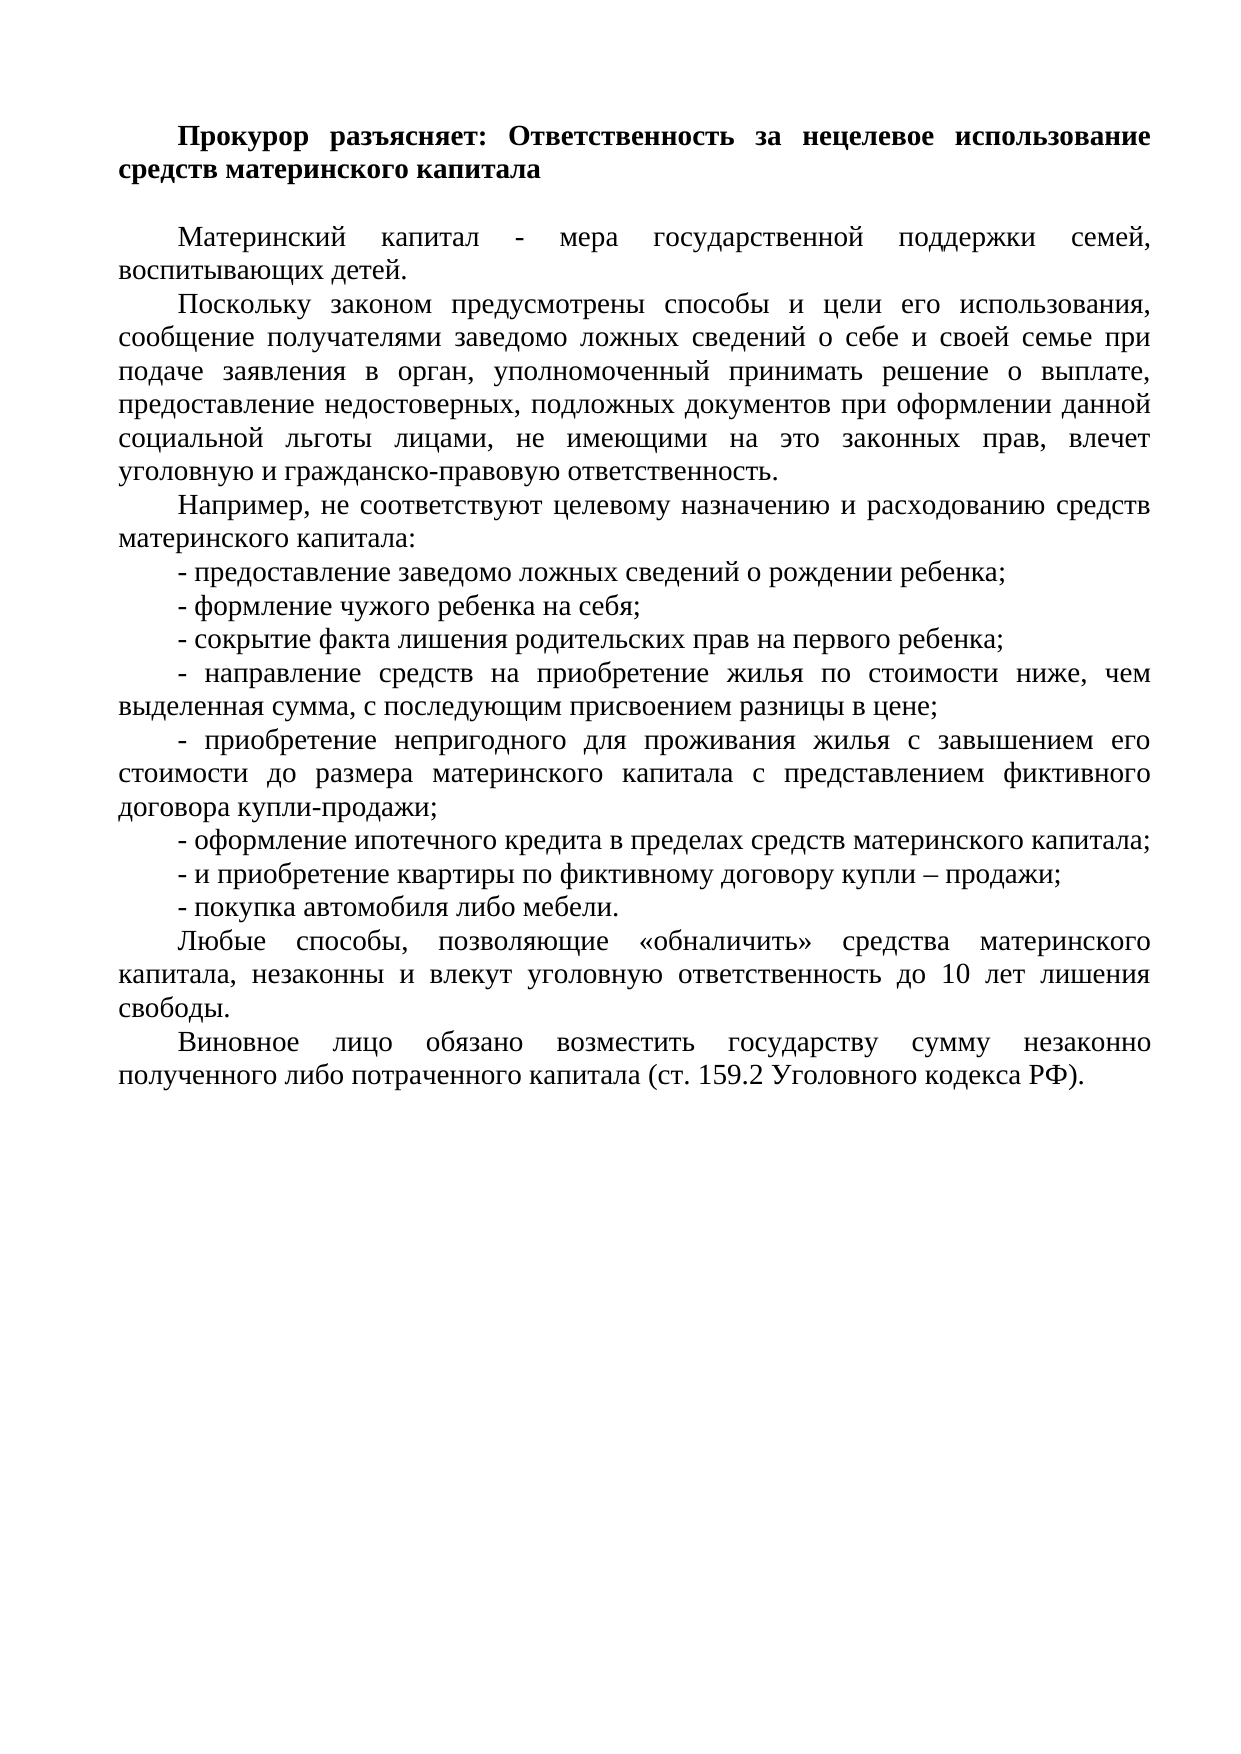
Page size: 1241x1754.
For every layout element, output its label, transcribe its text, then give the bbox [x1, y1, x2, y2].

text - покупка автомобиля либо мебели. [118, 889, 1152, 923]
text - оформление ипотечного кредита в пределах средств материнского капитала; [118, 822, 1152, 856]
text Любые способы, позволяющие «обналичить» средства материнского капитала, незаконны и влекут уголовную ответственность до 10 лет лишения свободы. [118, 923, 1152, 1024]
text - формление чужого ребенка на себя; [118, 588, 1152, 621]
text - приобретение непригодного для проживания жилья с завышением его стоимости до размера материнского капитала с представлением фиктивного договора купли-продажи; [118, 722, 1152, 822]
text Прокурор разъясняет: Ответственность за нецелевое использование средств материнского капитала [118, 118, 1152, 185]
text Материнский капитал - мера государственной поддержки семей, воспитывающих детей. [118, 219, 1152, 286]
text Например, не соответствуют целевому назначению и расходованию средств материнского капитала: [118, 487, 1152, 554]
text - предоставление заведомо ложных сведений о рождении ребенка; [118, 554, 1152, 588]
text - сокрытие факта лишения родительских прав на первого ребенка; [118, 621, 1152, 655]
text Виновное лицо обязано возместить государству сумму незаконно полученного либо потраченного капитала (ст. 159.2 Уголовного кодекса РФ). [118, 1024, 1152, 1091]
text - направление средств на приобретение жилья по стоимости ниже, чем выделенная сумма, с последующим присвоением разницы в цене; [118, 655, 1152, 722]
text - и приобретение квартиры по фиктивному договору купли – продажи; [118, 856, 1152, 889]
text Поскольку законом предусмотрены способы и цели его использования, сообщение получателями заведомо ложных сведений о себе и своей семье при подаче заявления в орган, уполномоченный принимать решение о выплате, предоставление недостоверных, подложных документов при оформлении данной социальной льготы лицами, не имеющими на это законных прав, влечет уголовную и гражданско-правовую ответственность. [118, 286, 1152, 487]
